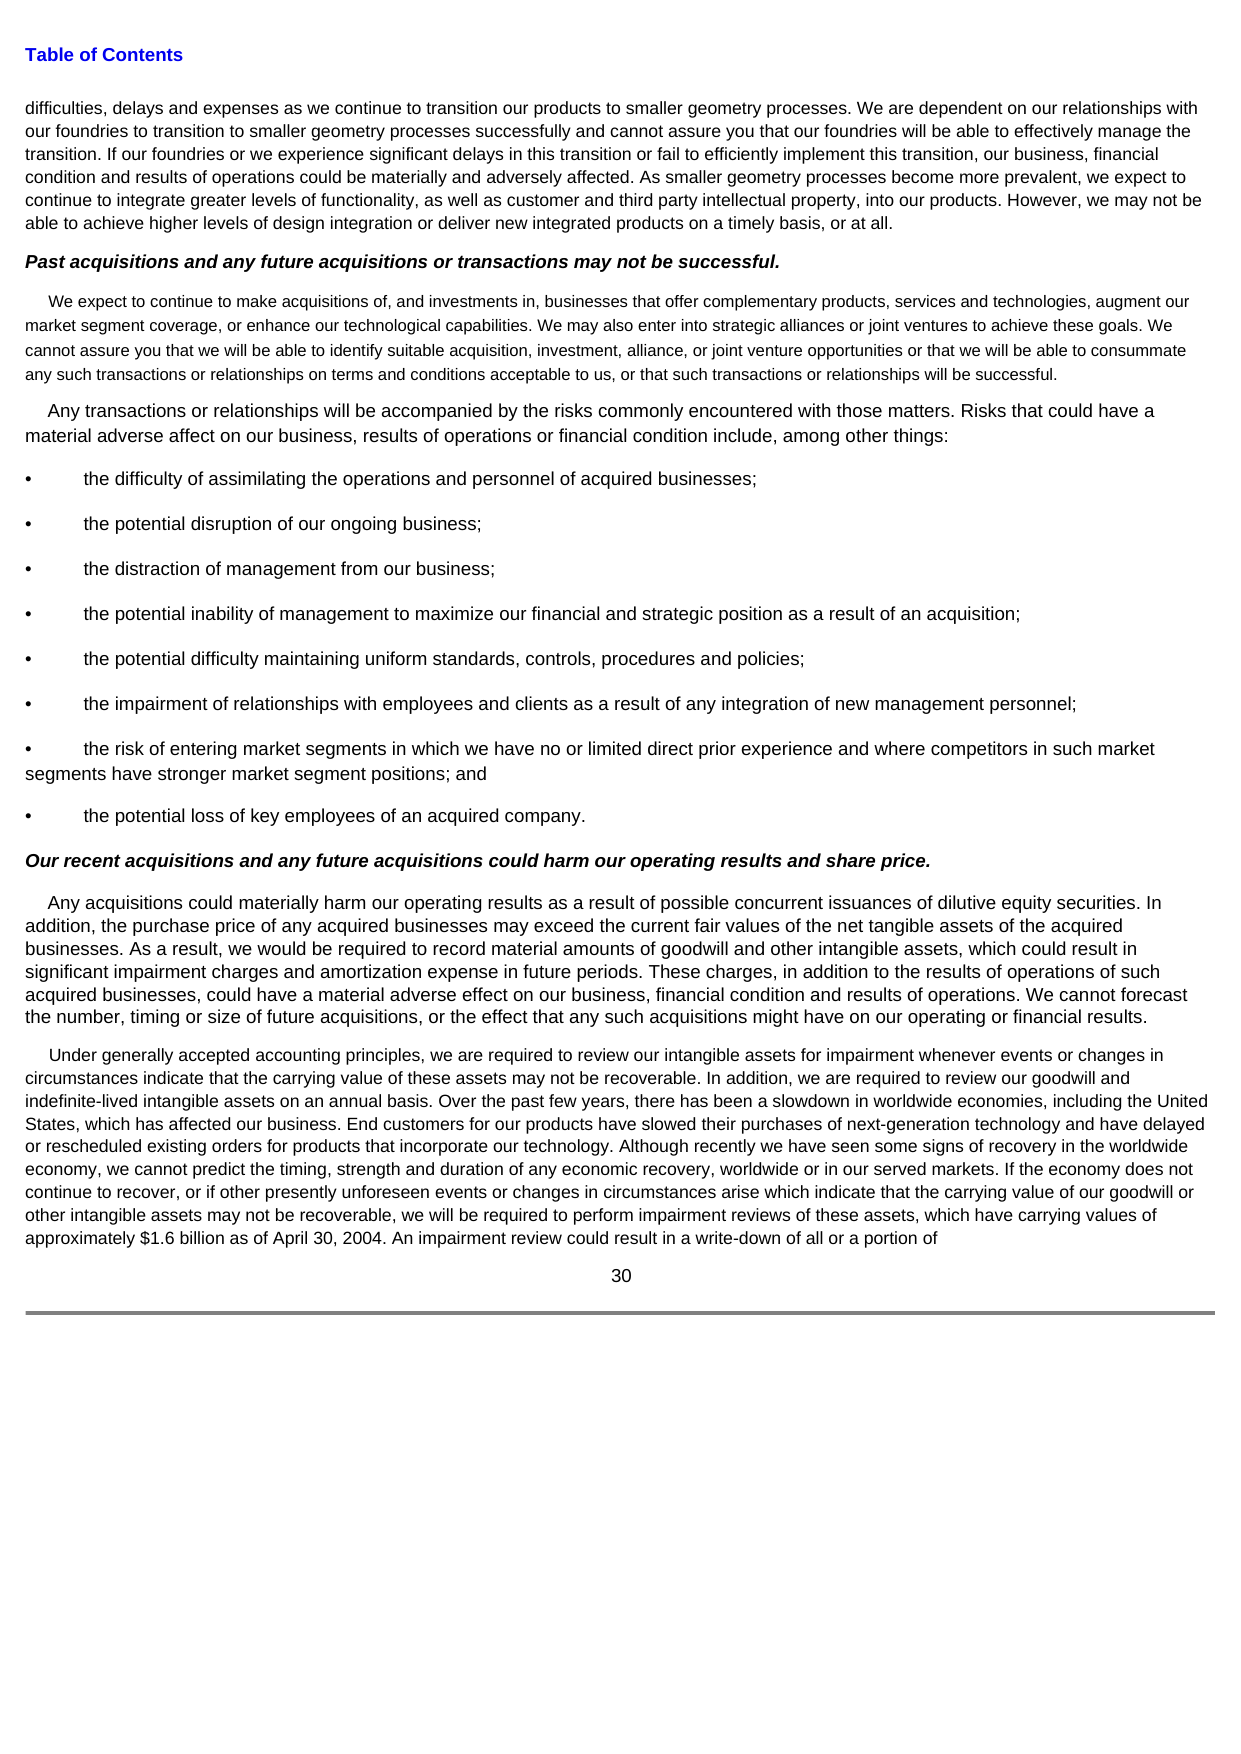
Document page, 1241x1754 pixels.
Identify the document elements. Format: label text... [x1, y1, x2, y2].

list the potential disruption of our ongoing business; [25, 513, 1213, 534]
text 30 [25, 1265, 1217, 1286]
list the impairment of relationships with employees and clients as a result of any integration of new management personnel; [25, 693, 1213, 714]
text Past acquisitions and any future acquisitions or transactions may not be successful. [25, 251, 1213, 273]
text Any transactions or relationships will be accompanied by the risks commonly encountered with those matters. Risks that could have a material adverse affect on our business, results of operations or financial condition include, among other things: [25, 400, 1182, 447]
list the potential loss of key employees of an acquired company. [25, 805, 1213, 826]
text Table of Contents [25, 44, 1213, 65]
text Any acquisitions could materially harm our operating results as a result of possible concurrent issuances of dilutive equity securities. In addition, the purchase price of any acquired businesses may exceed the current fair values of the net tangible assets of the acquired businesses. As a result, we would be required to record material amounts of goodwill and other intangible assets, which could result in significant impairment charges and amortization expense in future periods. These charges, in addition to the results of operations of such acquired businesses, could have a material adverse effect on our business, financial condition and results of operations. We cannot forecast the number, timing or size of future acquisitions, or the effect that any such acquisitions might have on our operating or financial results. [25, 892, 1209, 1028]
list the distraction of management from our business; [25, 558, 1213, 579]
list the potential inability of management to maximize our financial and strategic position as a result of an acquisition; [25, 603, 1213, 624]
list the potential difficulty maintaining uniform standards, controls, procedures and policies; [25, 648, 1213, 669]
text We expect to continue to make acquisitions of, and investments in, businesses that offer complementary products, services and technologies, augment our market segment coverage, or enhance our technological capabilities. We may also enter into strategic alliances or joint ventures to achieve these goals. We cannot assure you that we will be able to identify suitable acquisition, investment, alliance, or joint venture opportunities or that we will be able to consummate any such transactions or relationships on terms and conditions acceptable to us, or that such transactions or relationships will be successful. [25, 292, 1203, 383]
text difficulties, delays and expenses as we continue to transition our products to smaller geometry processes. We are dependent on our relationships with our foundries to transition to smaller geometry processes successfully and cannot assure you that our foundries will be able to effectively manage the transition. If our foundries or we experience significant delays in this transition or fail to efficiently implement this transition, our business, financial condition and results of operations could be materially and adversely affected. As smaller geometry processes become more prevalent, we expect to continue to integrate greater levels of functionality, as well as customer and third party intellectual property, into our products. However, we may not be able to achieve higher levels of design integration or deliver new integrated products on a timely basis, or at all. [25, 97, 1213, 233]
text Under generally accepted accounting principles, we are required to review our intangible assets for impairment whenever events or changes in circumstances indicate that the carrying value of these assets may not be recoverable. In addition, we are required to review our goodwill and indefinite-lived intangible assets on an annual basis. Over the past few years, there has been a slowdown in worldwide economies, including the United States, which has affected our business. End customers for our products have slowed their purchases of next-generation technology and have delayed or rescheduled existing orders for products that incorporate our technology. Although recently we have seen some signs of recovery in the worldwide economy, we cannot predict the timing, strength and duration of any economic recovery, worldwide or in our served markets. If the economy does not continue to recover, or if other presently unforeseen events or changes in circumstances arise which indicate that the carrying value of our goodwill or other intangible assets may not be recoverable, we will be required to perform impairment reviews of these assets, which have carrying values of approximately $1.6 billion as of April 30, 2004. An impairment review could result in a write-down of all or a portion of [25, 1045, 1211, 1248]
list the difficulty of assimilating the operations and personnel of acquired businesses; [25, 468, 1213, 489]
list the risk of entering market segments in which we have no or limited direct prior experience and where competitors in such market segments have stronger market segment positions; and [25, 738, 1213, 784]
text Our recent acquisitions and any future acquisitions could harm our operating results and share price. [25, 850, 1213, 871]
picture [25, 1311, 1215, 1315]
